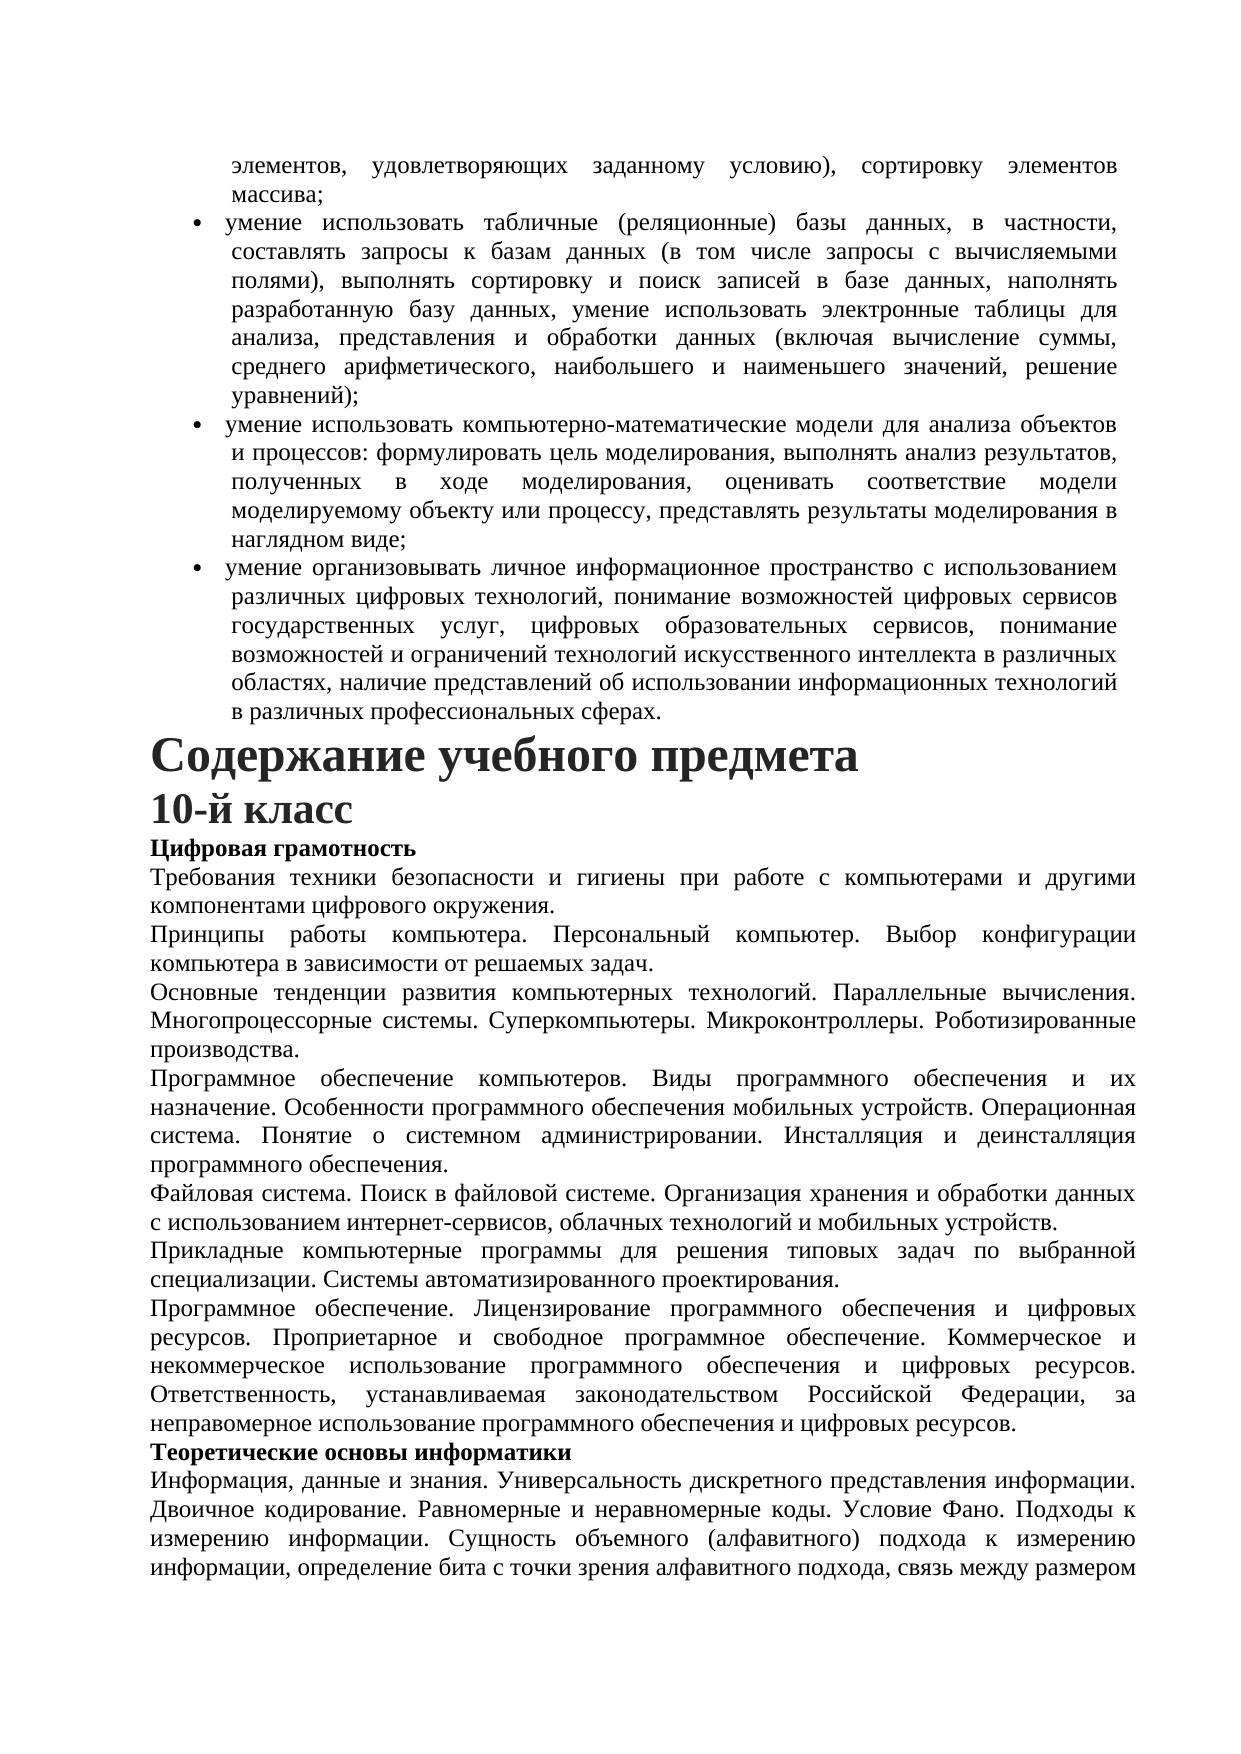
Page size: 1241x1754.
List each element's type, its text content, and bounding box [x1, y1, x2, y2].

list умение использовать компьютерно-математические модели для анализа объектов и процессов: формулировать цель моделирования, выполнять анализ результатов, полученных в ходе моделирования, оценивать соответствие модели моделируемому объекту или процессу, представлять результаты моделирования в наглядном виде; [194, 409, 1118, 552]
text Основные тенденции развития компьютерных технологий. Параллельные вычисления. Многопроцессорные системы. Суперкомпьютеры. Микроконтроллеры. Роботизированные производства. [150, 977, 1137, 1063]
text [150, 1465, 1137, 1580]
list умение использовать табличные (реляционные) базы данных, в частности, составлять запросы к базам данных (в том числе запросы с вычисляемыми полями), выполнять сортировку и поиск записей в базе данных, наполнять разработанную базу данных, умение использовать электронные таблицы для анализа, представления и обработки данных (включая вычисление суммы, среднего арифметического, наибольшего и наименьшего значений, решение уравнений); [194, 207, 1118, 409]
text 10-й класс [150, 782, 1137, 833]
text Программное обеспечение. Лицензирование программного обеспечения и цифровых ресурсов. Проприетарное и свободное программное обеспечение. Коммерческое и некоммерческое использование программного обеспечения и цифровых ресурсов. Ответственность, устанавливаемая законодательством Российской Федерации, за неправомерное использование программного обеспечения и цифровых ресурсов. [150, 1293, 1137, 1437]
text Содержание учебного предмета [150, 725, 1137, 782]
text Теоретические основы информатики [150, 1437, 1137, 1465]
text Программное обеспечение компьютеров. Виды программного обеспечения и их назначение. Особенности программного обеспечения мобильных устройств. Операционная система. Понятие о системном администрировании. Инсталляция и деинсталляция программного обеспечения. [150, 1063, 1137, 1178]
text Файловая система. Поиск в файловой системе. Организация хранения и обработки данных с использованием интернет-сервисов, облачных технологий и мобильных устройств. [150, 1178, 1137, 1235]
text Прикладные компьютерные программы для решения типовых задач по выбранной специализации. Системы автоматизированного проектирования. [150, 1235, 1137, 1293]
text Принципы работы компьютера. Персональный компьютер. Выбор конфигурации компьютера в зависимости от решаемых задач. [150, 919, 1137, 977]
text Цифровая грамотность [150, 833, 1137, 862]
list умение организовывать личное информационное пространство с использованием различных цифровых технологий, понимание возможностей цифровых сервисов государственных услуг, цифровых образовательных сервисов, понимание возможностей и ограничений технологий искусственного интеллекта в различных областях, наличие представлений об использовании информационных технологий в различных профессиональных сферах. [194, 552, 1118, 725]
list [194, 150, 1118, 207]
text Требования техники безопасности и гигиены при работе с компьютерами и другими компонентами цифрового окружения. [150, 862, 1137, 919]
